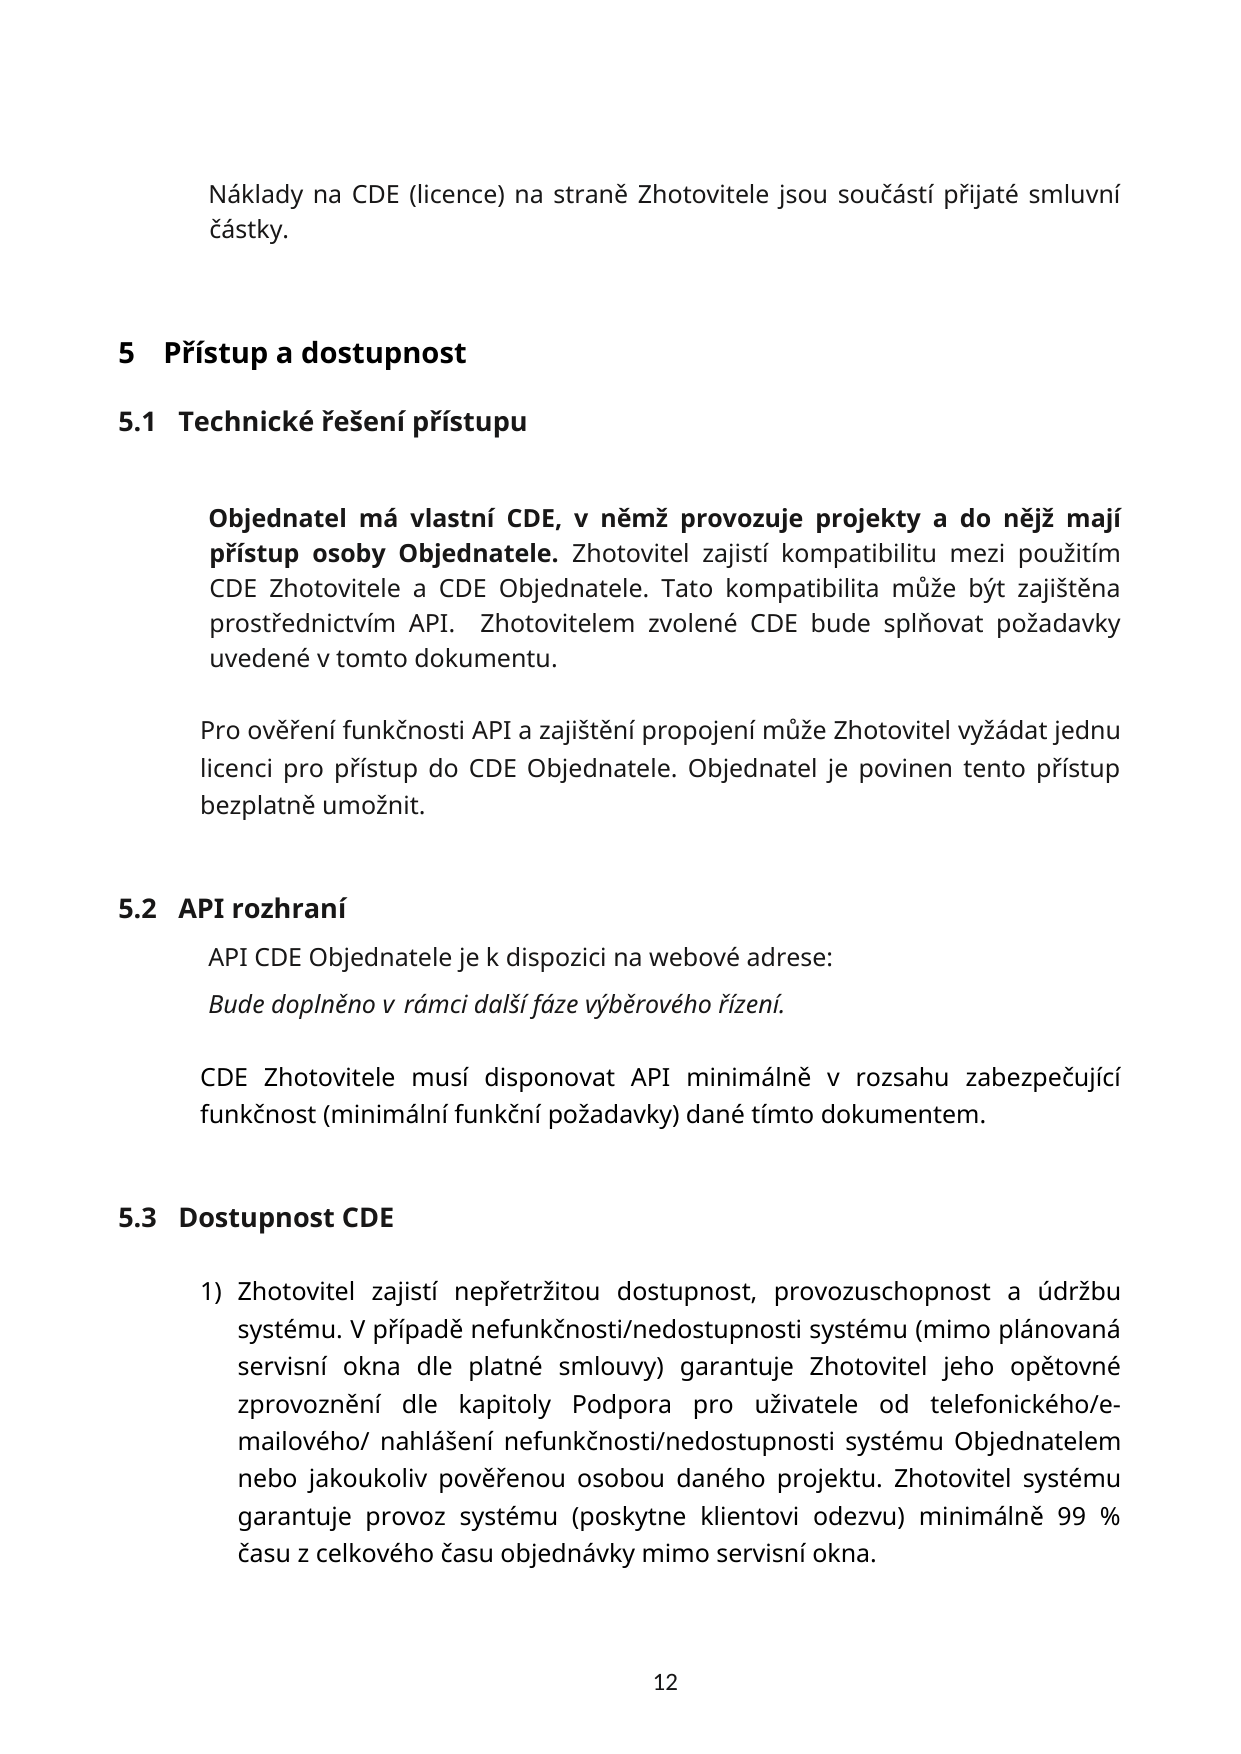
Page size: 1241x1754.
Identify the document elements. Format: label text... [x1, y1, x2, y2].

text Náklady na CDE (licence) na straně Zhotovitele jsou součástí přijaté smluvní částky. [208, 177, 1122, 246]
subtitle Technické řešení přístupu [118, 402, 1122, 439]
text Objednatel má vlastní CDE, v němž provozuje projekty a do nějž mají přístup osoby Objednatele. Zhotovitel zajistí kompatibilitu mezi použitím CDE Zhotovitele a CDE Objednatele. Tato kompatibilita může být zajištěna prostřednictvím API. Zhotovitelem zvolené CDE bude splňovat požadavky uvedené v tomto dokumentu. [208, 500, 1122, 674]
text Bude doplněno v rámci další fáze výběrového řízení. [208, 987, 1122, 1021]
subtitle Přístup a dostupnost [118, 332, 1122, 372]
subtitle Zhotovitel zajistí nepřetržitou dostupnost, provozuschopnost a údržbu systému. V případě nefunkčnosti/nedostupnosti systému (mimo plánovaná servisní okna dle platné smlouvy) garantuje Zhotovitel jeho opětovné zprovoznění dle kapitoly Podpora pro uživatele od telefonického/e-mailového/ nahlášení nefunkčnosti/nedostupnosti systému Objednatelem nebo jakoukoliv pověřenou osobou daného projektu. Zhotovitel systému garantuje provoz systému (poskytne klientovi odezvu) minimálně 99 % času z celkového času objednávky mimo servisní okna. [200, 1274, 1122, 1570]
subtitle CDE Zhotovitele musí disponovat API minimálně v rozsahu zabezpečující funkčnost (minimální funkční požadavky) dané tímto dokumentem. [200, 1060, 1122, 1131]
subtitle API rozhraní [118, 889, 1122, 926]
subtitle Dostupnost CDE [118, 1199, 1122, 1236]
text API CDE Objednatele je k dispozici na webové adrese: [208, 939, 1122, 974]
subtitle Pro ověření funkčnosti API a zajištění propojení může Zhotovitel vyžádat jednu licenci pro přístup do CDE Objednatele. Objednatel je povinen tento přístup bezplatně umožnit. [200, 713, 1122, 822]
